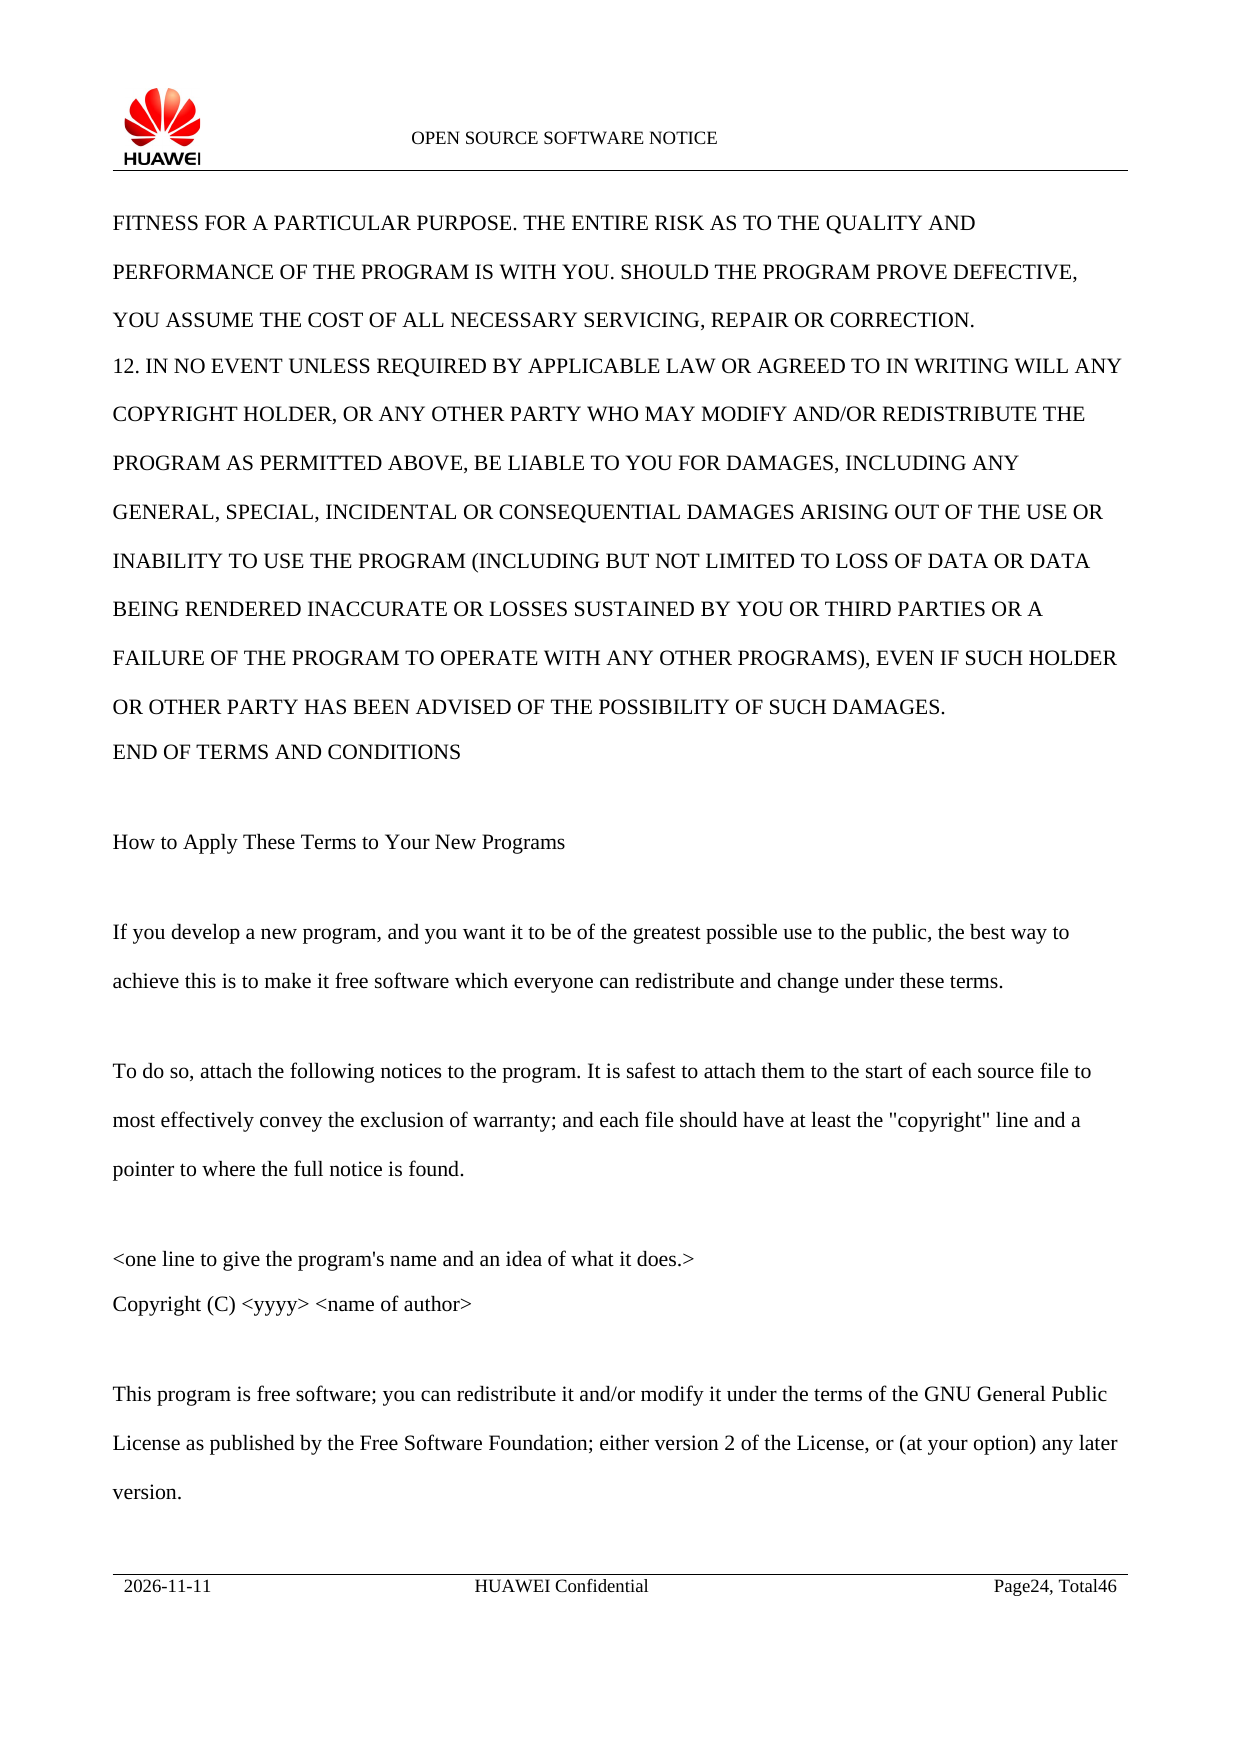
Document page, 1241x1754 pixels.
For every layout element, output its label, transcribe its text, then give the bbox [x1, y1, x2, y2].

text If you develop a new program, and you want it to be of the greatest possible use to the public, the best way to achieve this is to make it free software which everyone can redistribute and change under these terms. [112, 916, 1128, 997]
text This program is free software; you can redistribute it and/or modify it under the terms of the GNU General Public License as published by the Free Software Foundation; either version 2 of the License, or (at your option) any later version. [112, 1378, 1128, 1508]
text How to Apply These Terms to Your New Programs [112, 826, 1128, 858]
text <one line to give the program's name and an idea of what it does.> [112, 1242, 1128, 1275]
text Copyright (C) <yyyy> <name of author> [112, 1287, 1128, 1320]
text 12. IN NO EVENT UNLESS REQUIRED BY APPLICABLE LAW OR AGREED TO IN WRITING WILL ANY COPYRIGHT HOLDER, OR ANY OTHER PARTY WHO MAY MODIFY AND/OR REDISTRIBUTE THE PROGRAM AS PERMITTED ABOVE, BE LIABLE TO YOU FOR DAMAGES, INCLUDING ANY GENERAL, SPECIAL, INCIDENTAL OR CONSEQUENTIAL DAMAGES ARISING OUT OF THE USE OR INABILITY TO USE THE PROGRAM (INCLUDING BUT NOT LIMITED TO LOSS OF DATA OR DATA BEING RENDERED INACCURATE OR LOSSES SUSTAINED BY YOU OR THIRD PARTIES OR A FAILURE OF THE PROGRAM TO OPERATE WITH ANY OTHER PROGRAMS), EVEN IF SUCH HOLDER OR OTHER PARTY HAS BEEN ADVISED OF THE POSSIBILITY OF SUCH DAMAGES. [112, 349, 1128, 723]
text END OF TERMS AND CONDITIONS [112, 735, 1128, 768]
picture [124, 88, 201, 165]
text To do so, attach the following notices to the program. It is safest to attach them to the start of each source file to most effectively convey the exclusion of warranty; and each file should have at least the "copyright" line and a pointer to where the full notice is found. [112, 1055, 1128, 1185]
